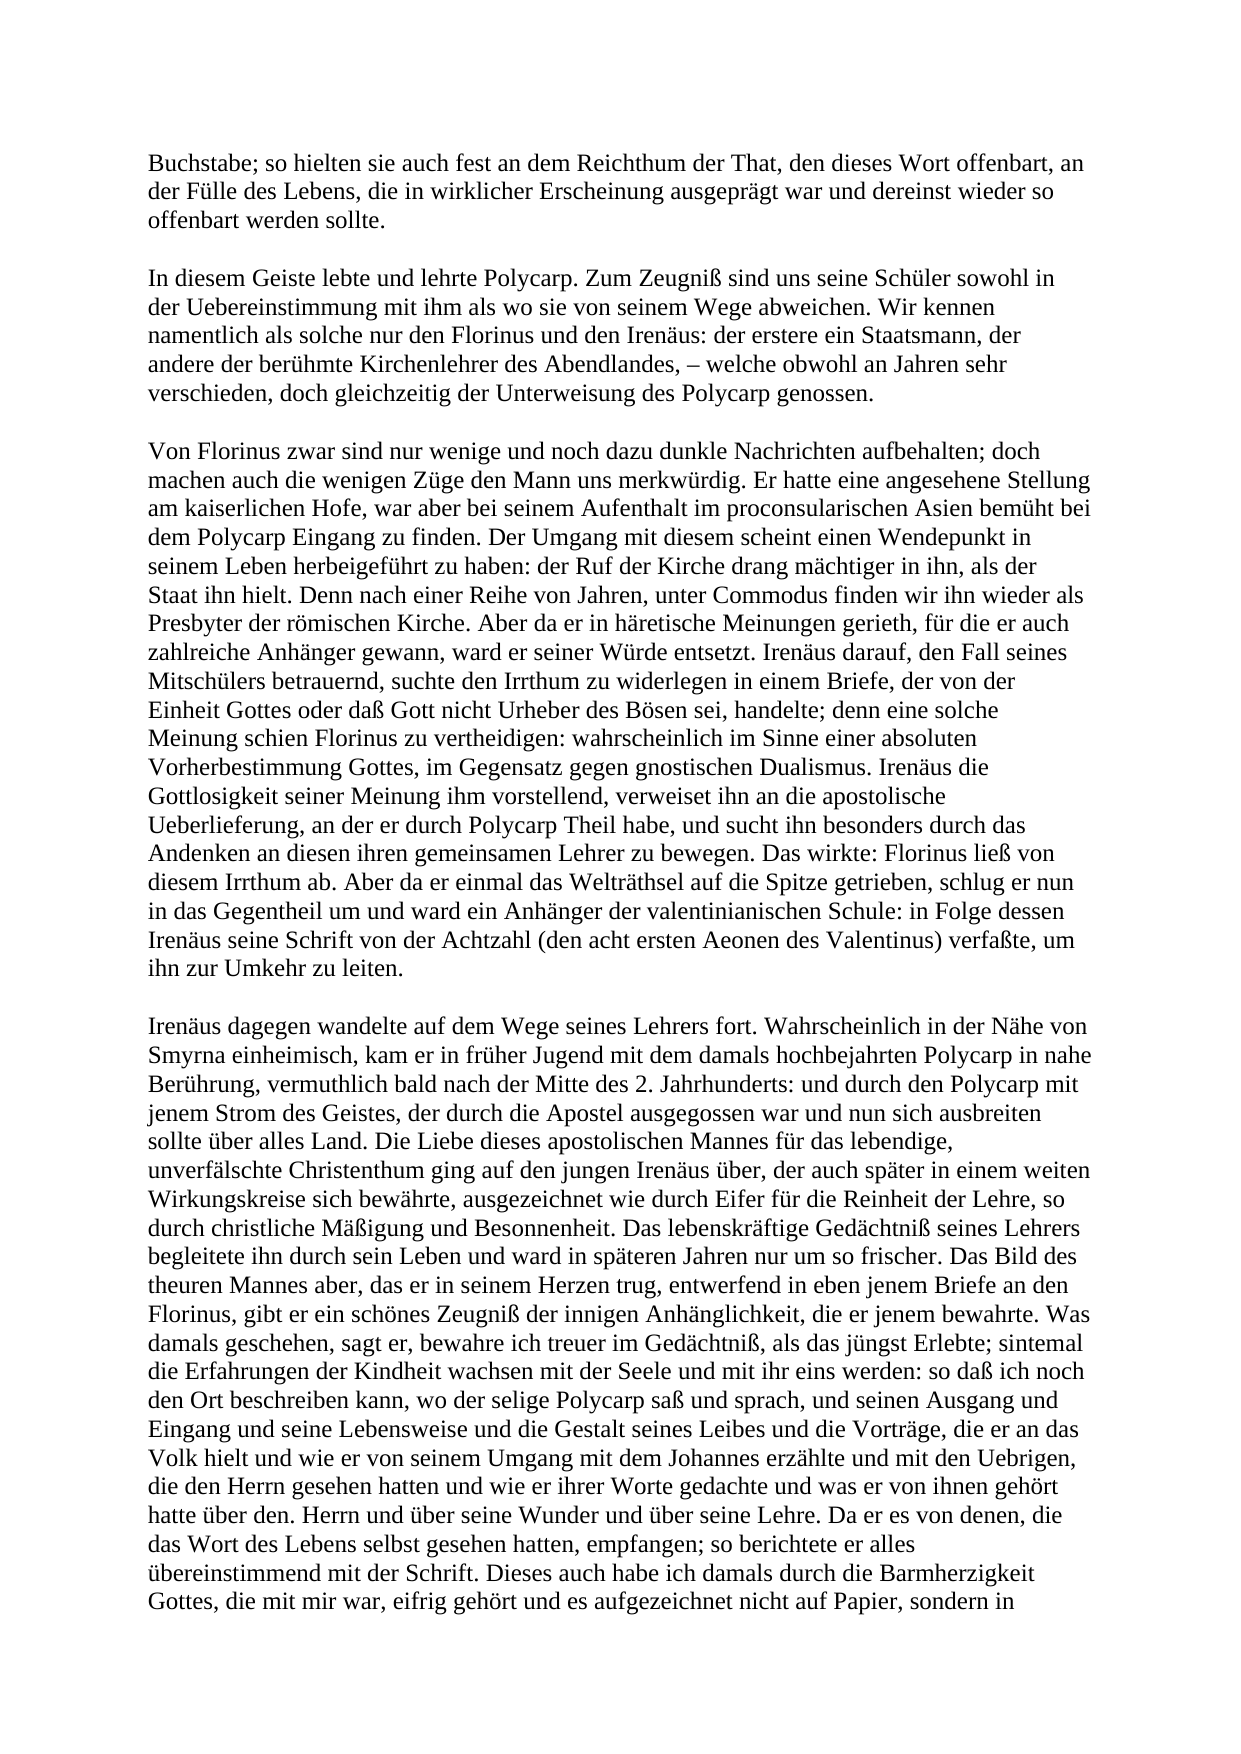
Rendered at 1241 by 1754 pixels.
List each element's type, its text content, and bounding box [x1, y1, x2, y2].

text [148, 1011, 1093, 1615]
text Von Florinus zwar sind nur wenige und noch dazu dunkle Nachrichten aufbehalten; doch machen auch die wenigen Züge den Mann uns merkwürdig. Er hatte eine angesehene Stellung am kaiserlichen Hofe, war aber bei seinem Aufenthalt im proconsularischen Asien bemüht bei dem Polycarp Eingang zu finden. Der Umgang mit diesem scheint einen Wendepunkt in seinem Leben herbeigeführt zu haben: der Ruf der Kirche drang mächtiger in ihn, als der Staat ihn hielt. Denn nach einer Reihe von Jahren, unter Commodus finden wir ihn wieder als Presbyter der römischen Kirche. Aber da er in häretische Meinungen gerieth, für die er auch zahlreiche Anhänger gewann, ward er seiner Würde entsetzt. Irenäus darauf, den Fall seines Mitschülers betrauernd, suchte den Irrthum zu widerlegen in einem Briefe, der von der Einheit Gottes oder daß Gott nicht Urheber des Bösen sei, handelte; denn eine solche Meinung schien Florinus zu vertheidigen: wahrscheinlich im Sinne einer absoluten Vorherbestimmung Gottes, im Gegensatz gegen gnostischen Dualismus. Irenäus die Gottlosigkeit seiner Meinung ihm vorstellend, verweiset ihn an die apostolische Ueberlieferung, an der er durch Polycarp Theil habe, und sucht ihn besonders durch das Andenken an diesen ihren gemeinsamen Lehrer zu bewegen. Das wirkte: Florinus ließ von diesem Irrthum ab. Aber da er einmal das Welträthsel auf die Spitze getrieben, schlug er nun in das Gegentheil um und ward ein Anhänger der valentinianischen Schule: in Folge dessen Irenäus seine Schrift von der Achtzahl (den acht ersten Aeonen des Valentinus) verfaßte, um ihn zur Umkehr zu leiten. [148, 436, 1093, 982]
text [148, 148, 1093, 234]
text In diesem Geiste lebte und lehrte Polycarp. Zum Zeugniß sind uns seine Schüler sowohl in der Uebereinstimmung mit ihm als wo sie von seinem Wege abweichen. Wir kennen namentlich als solche nur den Florinus und den Irenäus: der erstere ein Staatsmann, der andere der berühmte Kirchenlehrer des Abendlandes, – welche obwohl an Jahren sehr verschieden, doch gleichzeitig der Unterweisung des Polycarp genossen. [148, 263, 1093, 407]
